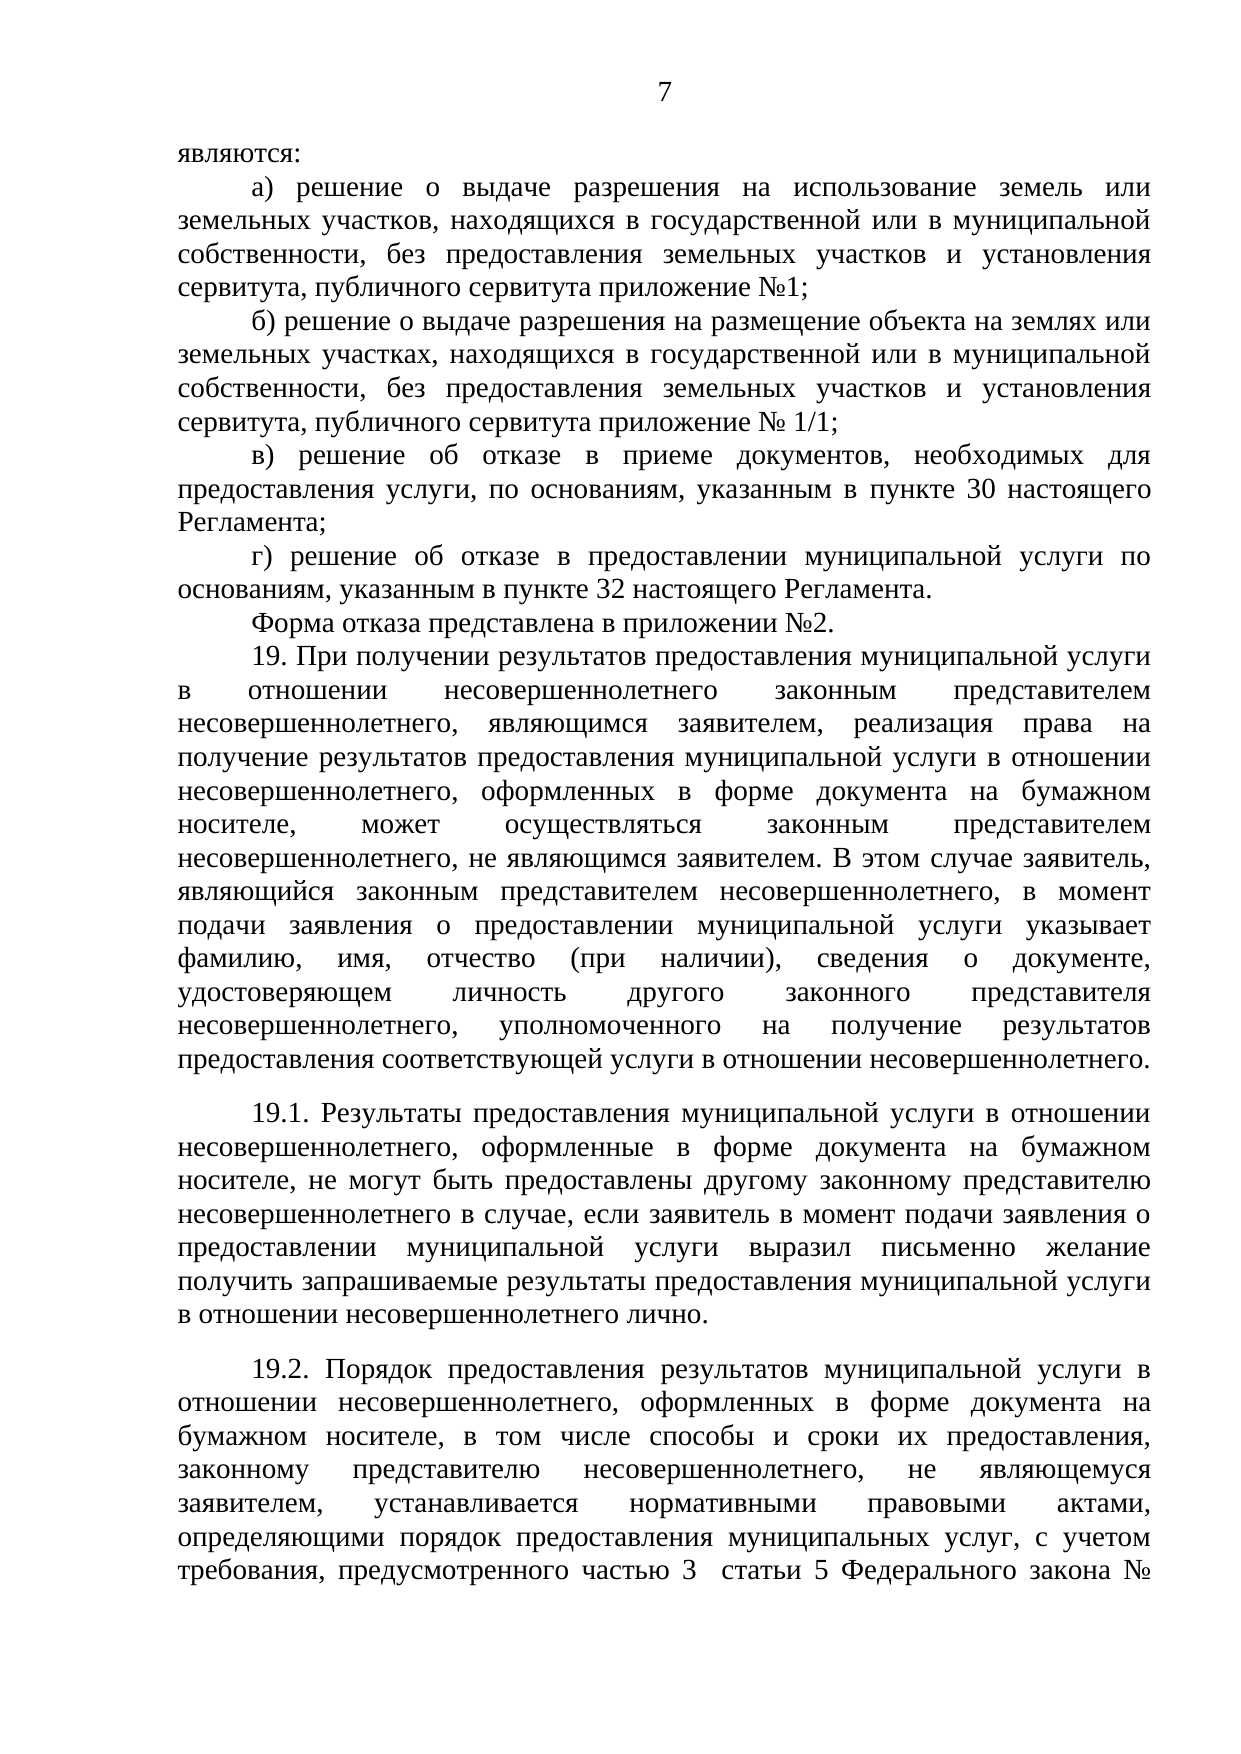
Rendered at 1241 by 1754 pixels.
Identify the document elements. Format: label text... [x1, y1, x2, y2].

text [177, 135, 1152, 169]
text 19.1. Результаты предоставления муниципальной услуги в отношении несовершеннолетнего, оформленные в форме документа на бумажном носителе, не могут быть предоставлены другому законному представителю несовершеннолетнего в случае, если заявитель в момент подачи заявления о предоставлении муниципальной услуги выразил письменно желание получить запрашиваемые результаты предоставления муниципальной услуги в отношении несовершеннолетнего лично. [177, 1095, 1152, 1330]
text 19. При получении результатов предоставления муниципальной услуги в отношении несовершеннолетнего законным представителем несовершеннолетнего, являющимся заявителем, реализация права на получение результатов предоставления муниципальной услуги в отношении несовершеннолетнего, оформленных в форме документа на бумажном носителе, может осуществляться законным представителем несовершеннолетнего, не являющимся заявителем. В этом случае заявитель, являющийся законным представителем несовершеннолетнего, в момент подачи заявления о предоставлении муниципальной услуги указывает фамилию, имя, отчество (при наличии), сведения о документе, удостоверяющем личность другого законного представителя несовершеннолетнего, уполномоченного на получение результатов предоставления соответствующей услуги в отношении несовершеннолетнего. [177, 638, 1152, 1074]
text г) решение об отказе в предоставлении муниципальной услуги по основаниям, указанным в пункте 32 настоящего Регламента. [177, 538, 1152, 605]
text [177, 1351, 1152, 1586]
text а) решение о выдаче разрешения на использование земель или земельных участков, находящихся в государственной или в муниципальной собственности, без предоставления земельных участков и установления сервитута, публичного сервитута приложение №1; [177, 169, 1152, 303]
text б) решение о выдаче разрешения на размещение объекта на землях или земельных участках, находящихся в государственной или в муниципальной собственности, без предоставления земельных участков и установления сервитута, публичного сервитута приложение № 1/1; [177, 303, 1152, 437]
text в) решение об отказе в приеме документов, необходимых для предоставления услуги, по основаниям, указанным в пункте 30 настоящего Регламента; [177, 437, 1152, 538]
text Форма отказа представлена в приложении №2. [177, 605, 1152, 638]
